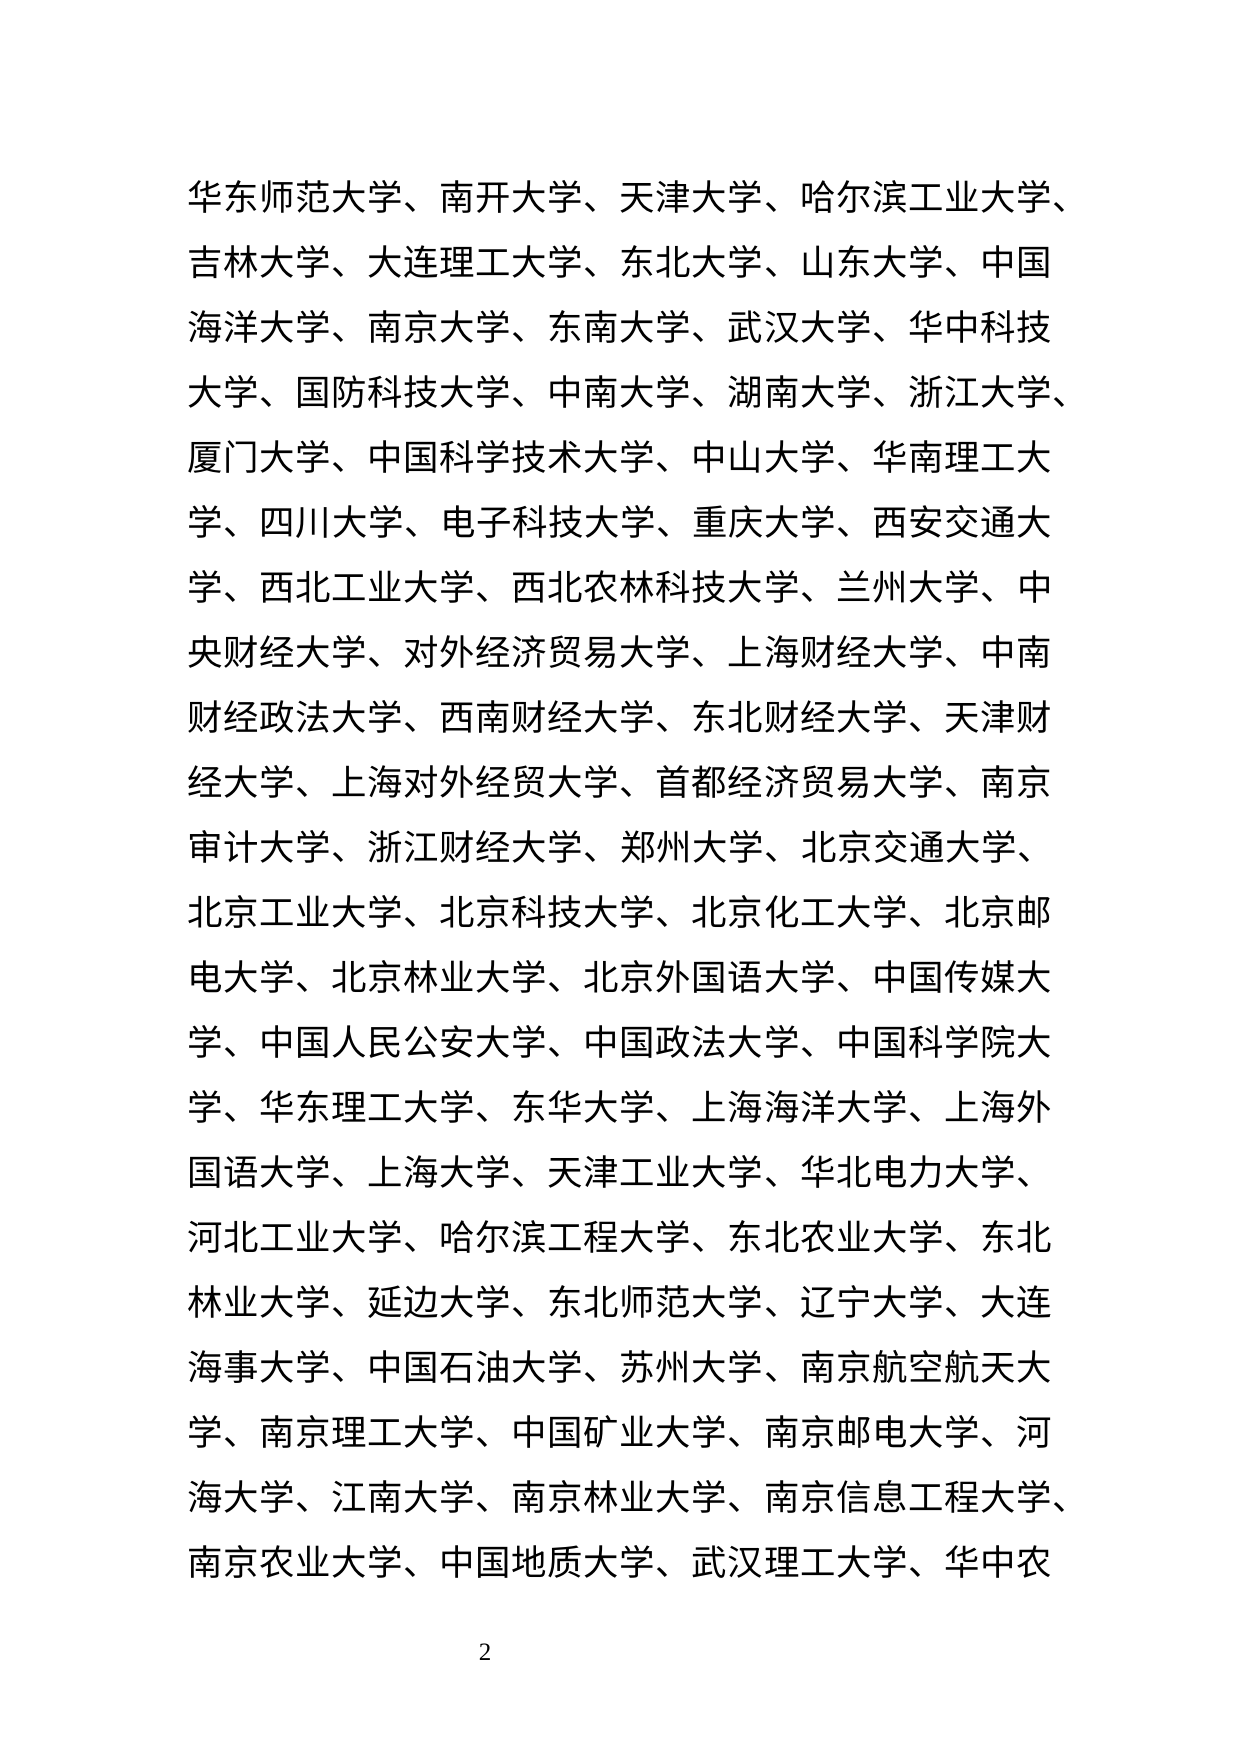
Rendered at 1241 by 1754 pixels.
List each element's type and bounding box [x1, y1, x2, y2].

text [187, 162, 1053, 1592]
